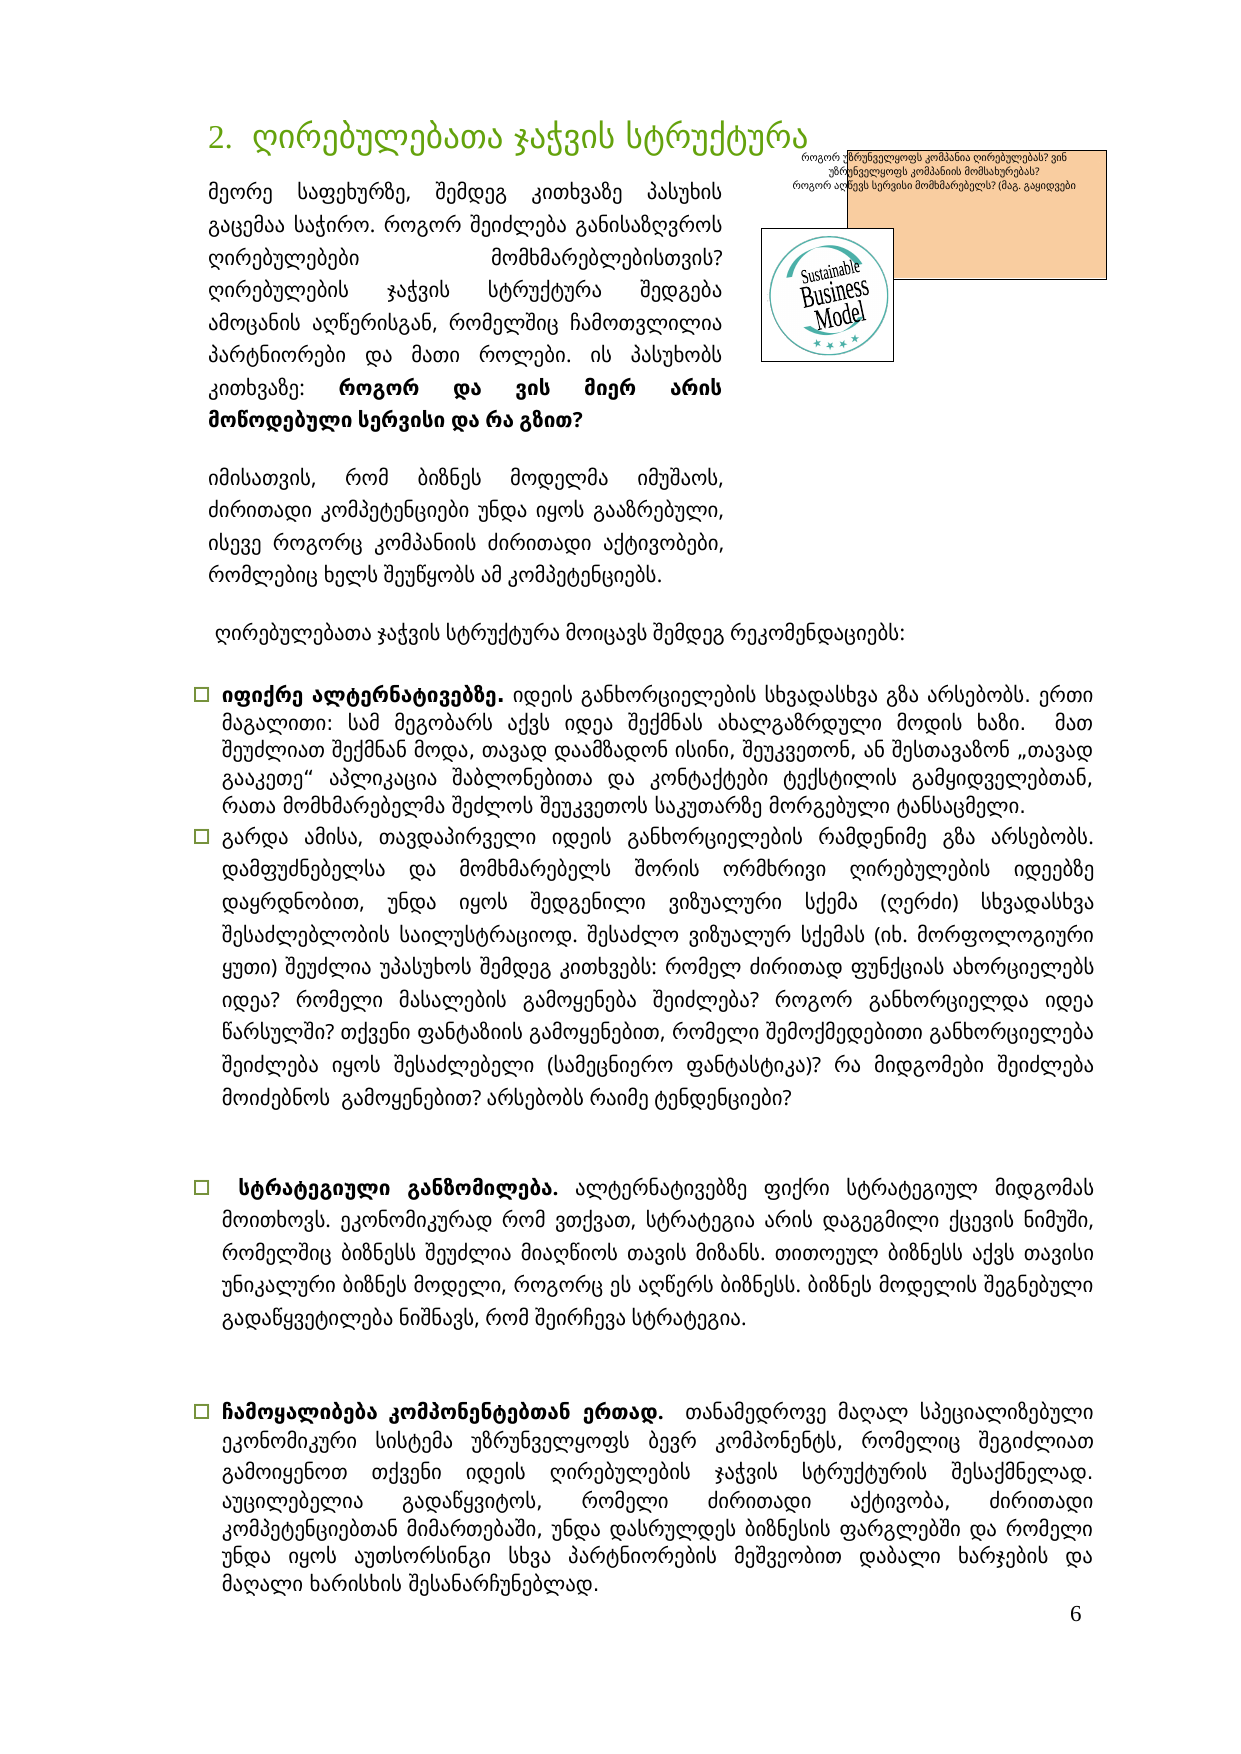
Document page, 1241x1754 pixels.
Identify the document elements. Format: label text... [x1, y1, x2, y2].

text ღირებულებათა ჯაჭვის სტრუქტურა მოიცავს შემდეგ რეკომენდაციებს: [208, 618, 1134, 646]
list სტრატეგიული განზომილება. ალტერნატივებზე ფიქრი სტრატეგიულ მიდგომას მოითხოვს. ეკონომიკურად რომ ვთქვათ, სტრატეგია არის დაგეგმილი ქცევის ნიმუში, რომელშიც ბიზნესს შეუძლია მიაღწიოს თავის მიზანს. თითოეულ ბიზნესს აქვს თავისი უნიკალური ბიზნეს მოდელი, როგორც ეს აღწერს ბიზნესს. ბიზნეს მოდელის შეგნებული გადაწყვეტილება ნიშნავს, რომ შეირჩევა სტრატეგია. [192, 1173, 1094, 1332]
list გარდა ამისა, თავდაპირველი იდეის განხორციელების რამდენიმე გზა არსებობს. დამფუძნებელსა და მომხმარებელს შორის ორმხრივი ღირებულების იდეებზე დაყრდნობით, უნდა იყოს შედგენილი ვიზუალური სქემა (ღერძი) სხვადასხვა შესაძლებლობის საილუსტრაციოდ. შესაძლო ვიზუალურ სქემას (იხ. მორფოლოგიური ყუთი) შეუძლია უპასუხოს შემდეგ კითხვებს: რომელ ძირითად ფუნქციას ახორციელებს იდეა? რომელი მასალების გამოყენება შეიძლება? როგორ განხორციელდა იდეა წარსულში? თქვენი ფანტაზიის გამოყენებით, რომელი შემოქმედებითი განხორციელება შეიძლება იყოს შესაძლებელი (სამეცნიერო ფანტასტიკა)? რა მიდგომები შეიძლება მოიძებნოს გამოყენებით? არსებობს რაიმე ტენდენციები? [192, 822, 1094, 1111]
text იმისათვის, რომ ბიზნეს მოდელმა იმუშაოს, ძირითადი კომპეტენციები უნდა იყოს გააზრებული, ისევე როგორც კომპანიის ძირითადი აქტივობები, რომლებიც ხელს შეუწყობს ამ კომპეტენციებს. [208, 463, 724, 589]
list ჩამოყალიბება კომპონენტებთან ერთად. თანამედროვე მაღალ სპეციალიზებული ეკონომიკური სისტემა უზრუნველყოფს ბევრ კომპონენტს, რომელიც შეგიძლიათ გამოიყენოთ თქვენი იდეის ღირებულების ჯაჭვის სტრუქტურის შესაქმნელად. აუცილებელია გადაწყვიტოს, რომელი ძირითადი აქტივობა, ძირითადი კომპეტენციებთან მიმართებაში, უნდა დასრულდეს ბიზნესის ფარგლებში და რომელი უნდა იყოს აუთსორსინგი სხვა პარტნიორების მეშვეობით დაბალი ხარჯების და მაღალი ხარისხის შესანარჩუნებლად. [192, 1397, 1094, 1597]
picture [762, 229, 893, 361]
picture [761, 157, 1106, 279]
list იფიქრე ალტერნატივებზე. იდეის განხორციელების სხვადასხვა გზა არსებობს. ერთი მაგალითი: სამ მეგობარს აქვს იდეა შექმნას ახალგაზრდული მოდის ხაზი. მათ შეუძლიათ შექმნან მოდა, თავად დაამზადონ ისინი, შეუკვეთონ, ან შესთავაზონ „თავად გააკეთე“ აპლიკაცია შაბლონებითა და კონტაქტები ტექსტილის გამყიდველებთან, რათა მომხმარებელმა შეძლოს შეუკვეთოს საკუთარზე მორგებული ტანსაცმელი. [192, 683, 1094, 818]
subtitle ღირებულებათა ჯაჭვის სტრუქტურა [208, 117, 1134, 157]
text მეორე საფეხურზე, შემდეგ კითხვაზე პასუხის გაცემაა საჭირო. როგორ შეიძლება განისაზღვროს ღირებულებები მომხმარებლებისთვის? ღირებულების ჯაჭვის სტრუქტურა შედგება ამოცანის აღწერისგან, რომელშიც ჩამოთვლილია პარტნიორები და მათი როლები. ის პასუხობს კითხვაზე: როგორ და ვის მიერ არის მოწოდებული სერვისი და რა გზით? [208, 177, 722, 434]
